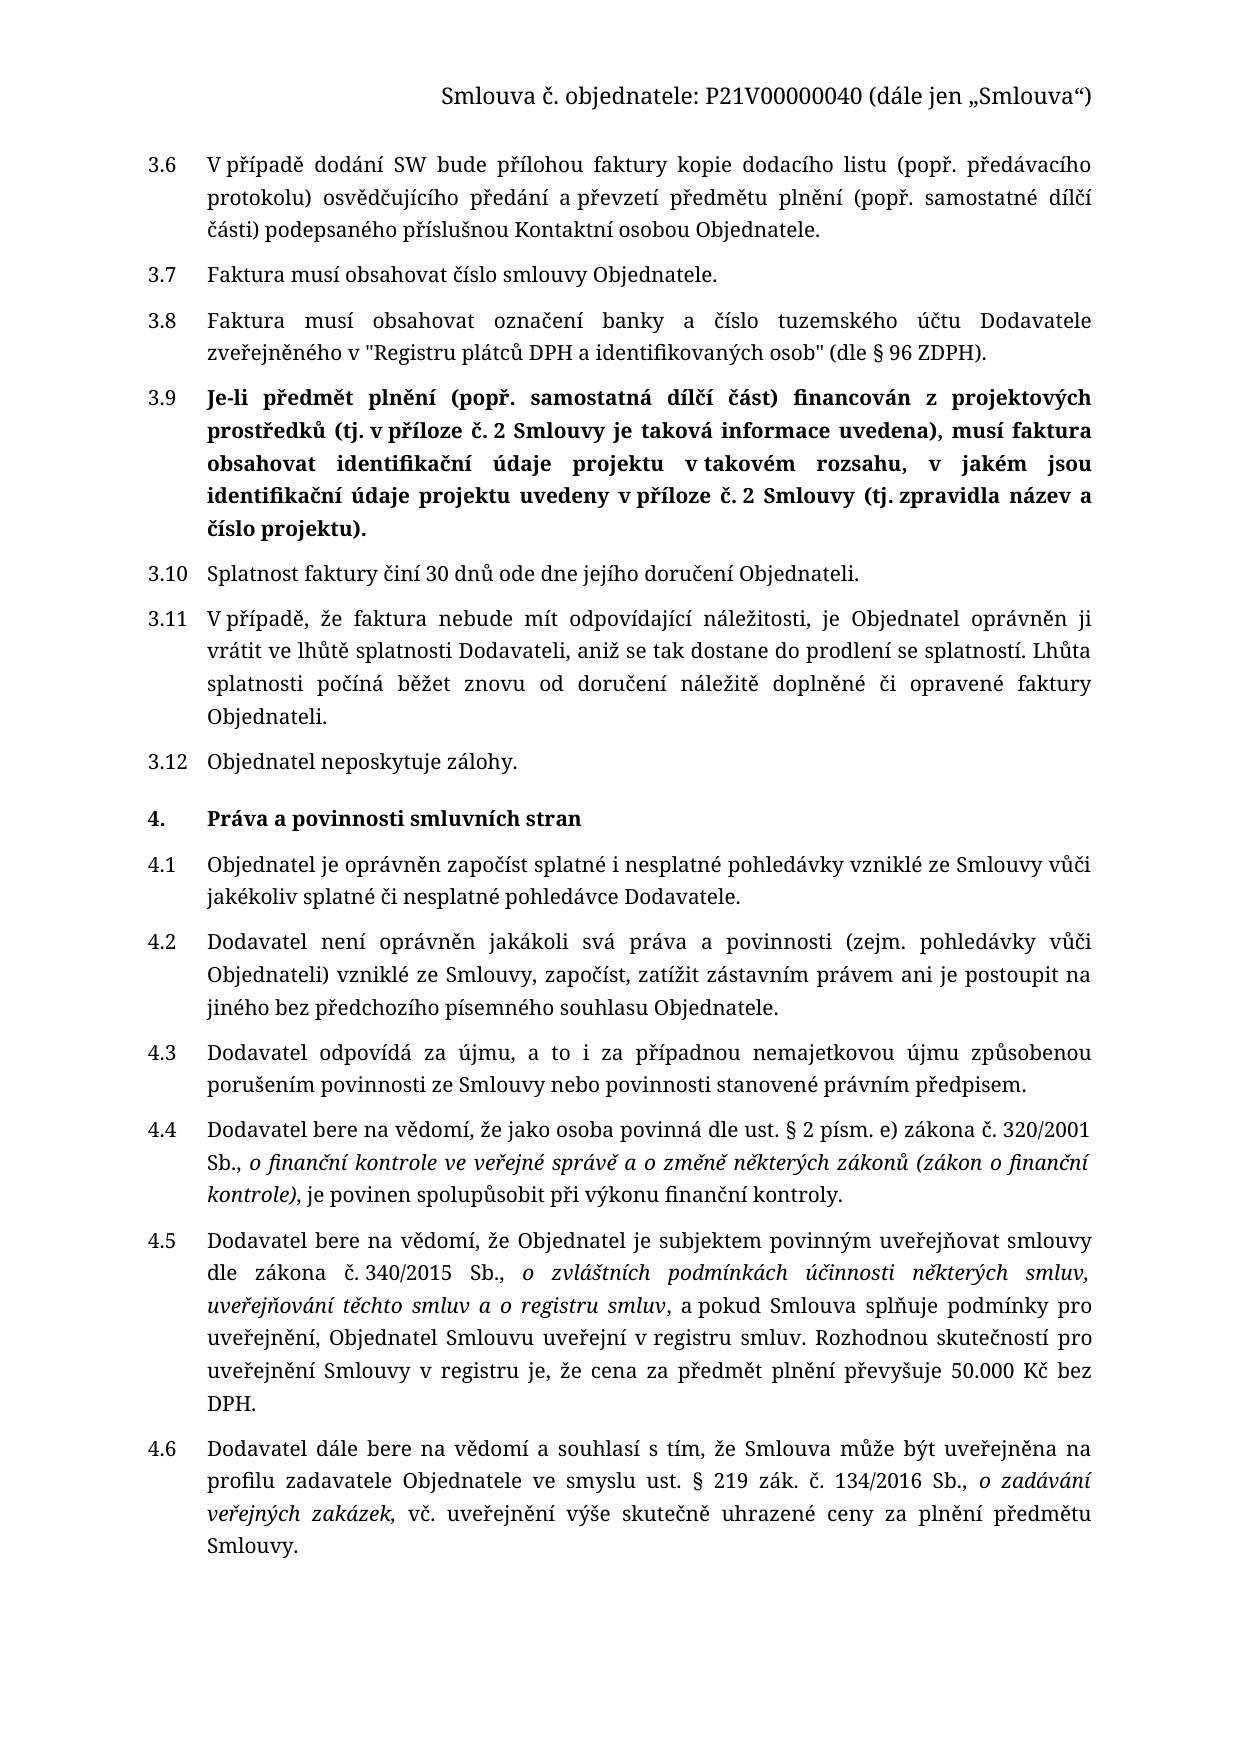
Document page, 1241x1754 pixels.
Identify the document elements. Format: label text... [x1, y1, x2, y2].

list Dodavatel není oprávněn jakákoli svá práva a povinnosti (zejm. pohledávky vůči Objednateli) vzniklé ze Smlouvy, započíst, zatížit zástavním právem ani je postoupit na jiného bez předchozího písemného souhlasu Objednatele. [148, 927, 1092, 1021]
list Dodavatel bere na vědomí, že Objednatel je subjektem povinným uveřejňovat smlouvy dle zákona č. 340/2015 Sb., o zvláštních podmínkách účinnosti některých smluv, uveřejňování těchto smluv a o registru smluv, a pokud Smlouva splňuje podmínky pro uveřejnění, Objednatel Smlouvu uveřejní v registru smluv. Rozhodnou skutečností pro uveřejnění Smlouvy v registru je, že cena za předmět plnění převyšuje 50.000 Kč bez DPH. [148, 1226, 1092, 1417]
list Dodavatel dále bere na vědomí a souhlasí s tím, že Smlouva může být uveřejněna na profilu zadavatele Objednatele ve smyslu ust. § 219 zák. č. 134/2016 Sb., o zadávání veřejných zakázek, vč. uveřejnění výše skutečně uhrazené ceny za plnění předmětu Smlouvy. [148, 1434, 1092, 1560]
list Objednatel neposkytuje zálohy. [148, 747, 1092, 775]
list Práva a povinnosti smluvních stran [148, 804, 1092, 833]
list Faktura musí obsahovat označení banky a číslo tuzemského účtu Dodavatele zveřejněného v "Registru plátců DPH a identifikovaných osob" (dle § 96 ZDPH). [148, 306, 1092, 367]
list Dodavatel odpovídá za újmu, a to i za případnou nemajetkovou újmu způsobenou porušením povinnosti ze Smlouvy nebo povinnosti stanovené právním předpisem. [148, 1038, 1092, 1099]
list Objednatel je oprávněn započíst splatné i nesplatné pohledávky vzniklé ze Smlouvy vůči jakékoliv splatné či nesplatné pohledávce Dodavatele. [148, 850, 1092, 911]
list V případě, že faktura nebude mít odpovídající náležitosti, je Objednatel oprávněn ji vrátit ve lhůtě splatnosti Dodavateli, aniž se tak dostane do prodlení se splatností. Lhůta splatnosti počíná běžet znovu od doručení náležitě doplněné či opravené faktury Objednateli. [148, 604, 1092, 730]
list Splatnost faktury činí 30 dnů ode dne jejího doručení Objednateli. [148, 559, 1092, 587]
list Faktura musí obsahovat číslo smlouvy Objednatele. [148, 261, 1092, 289]
list V případě dodání SW bude přílohou faktury kopie dodacího listu (popř. předávacího protokolu) osvědčujícího předání a převzetí předmětu plnění (popř. samostatné dílčí části) podepsaného příslušnou Kontaktní osobou Objednatele. [148, 150, 1092, 244]
list Dodavatel bere na vědomí, že jako osoba povinná dle ust. § 2 písm. e) zákona č. 320/2001 Sb., o finanční kontrole ve veřejné správě a o změně některých zákonů (zákon o finanční kontrole), je povinen spolupůsobit při výkonu finanční kontroly. [148, 1115, 1092, 1209]
list Je-li předmět plnění (popř. samostatná dílčí část) financován z projektových prostředků (tj. v příloze č. 2 Smlouvy je taková informace uvedena), musí faktura obsahovat identifikační údaje projektu v takovém rozsahu, v jakém jsou identifikační údaje projektu uvedeny v příloze č. 2 Smlouvy (tj. zpravidla název a číslo projektu). [148, 383, 1092, 542]
